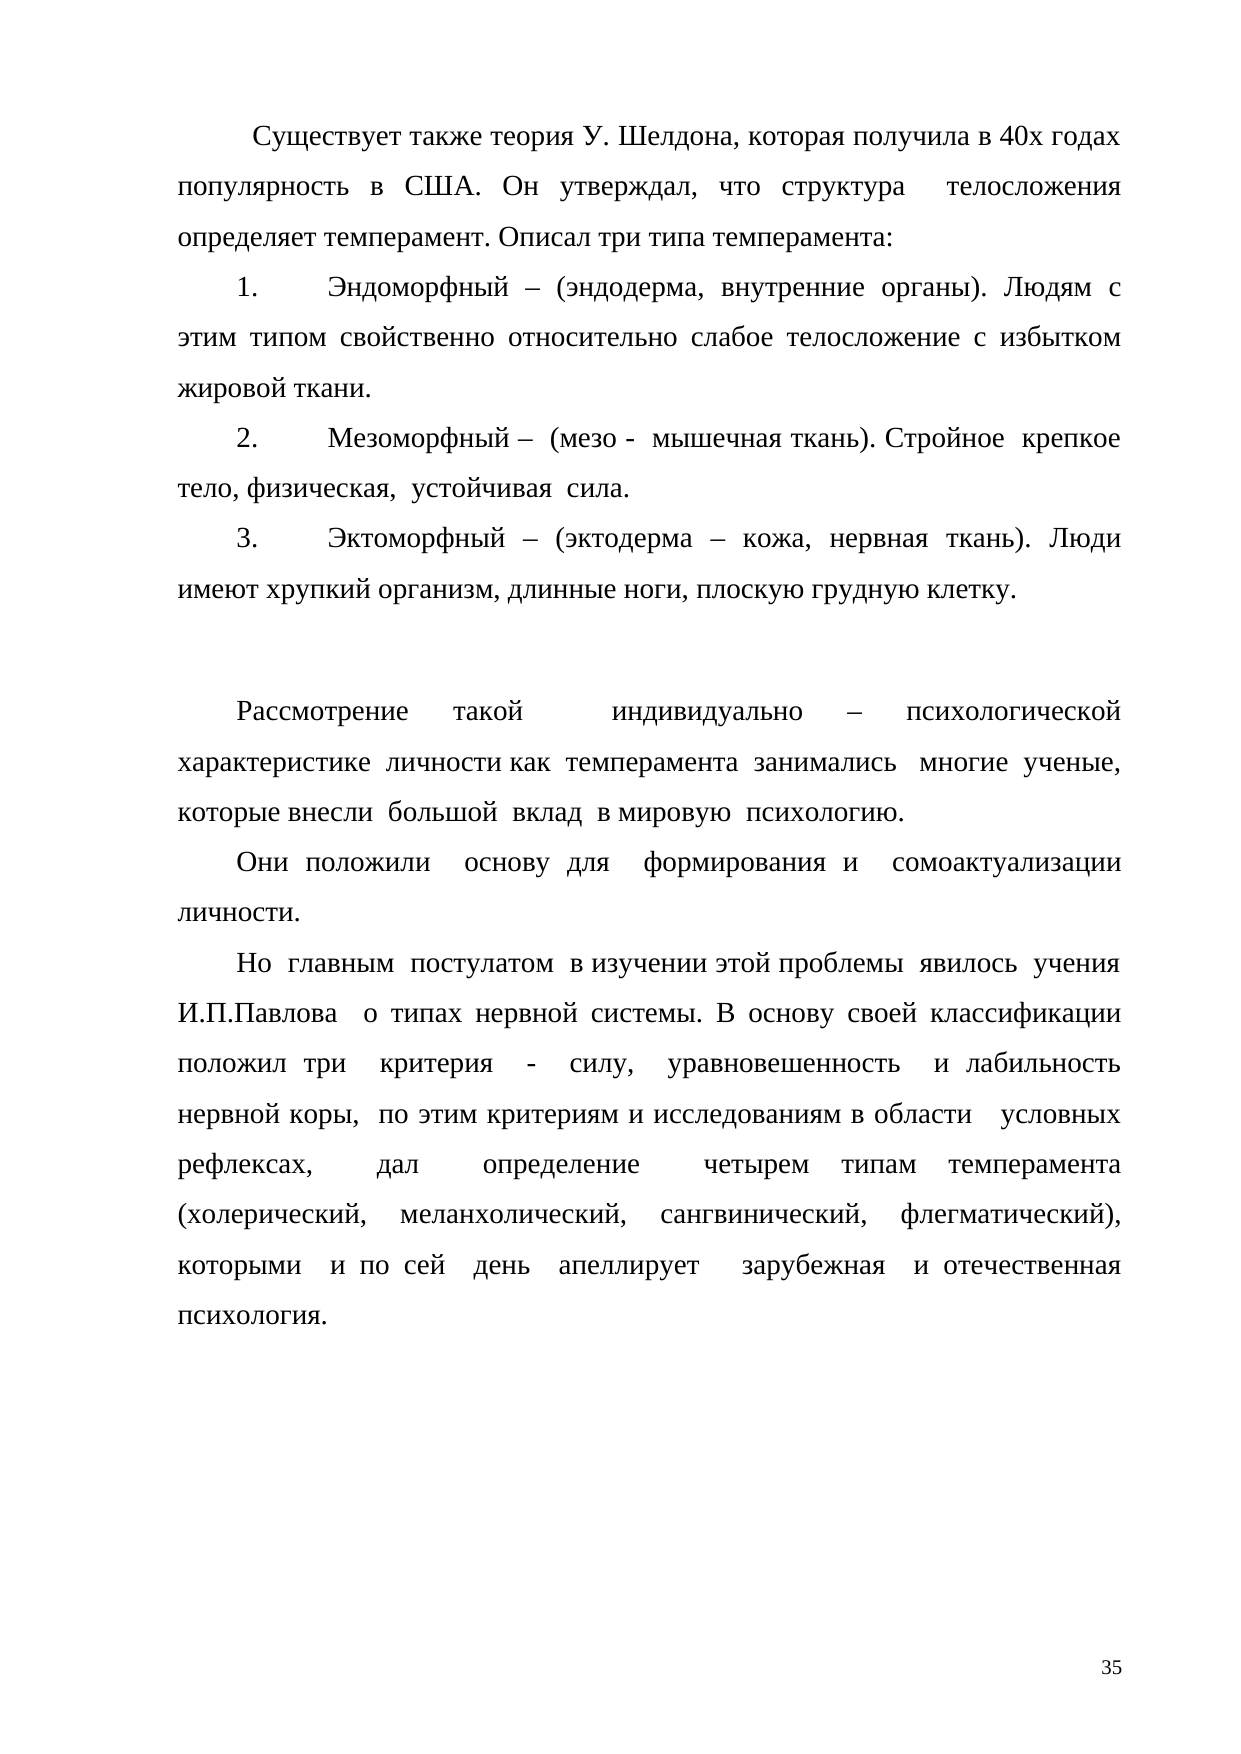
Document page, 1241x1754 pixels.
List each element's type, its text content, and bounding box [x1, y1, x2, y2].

text Существует также теория У. Шелдона, которая получила в 40х годах популярность в США. Он утверждал, что структура телосложения определяет темперамент. Описал три типа темперамента: [177, 118, 1122, 252]
list Мезоморфный – (мезо - мышечная ткань). Стройное крепкое тело, физическая, устойчивая сила. [177, 420, 1122, 504]
text Но главным постулатом в изучении этой проблемы явилось учения И.П.Павлова о типах нервной системы. В основу своей классификации положил три критерия - силу, уравновешенность и лабильность нервной коры, по этим критериям и исследованиям в области условных рефлексах, дал определение четырем типам темперамента (холерический, меланхолический, сангвинический, флегматический), которыми и по сей день апеллирует зарубежная и отечественная психология. [177, 945, 1122, 1331]
list Эндоморфный – (эндодерма, внутренние органы). Людям с этим типом свойственно относительно слабое телосложение с избытком жировой ткани. [177, 269, 1122, 403]
text Они положили основу для формирования и сомоактуализации личности. [177, 844, 1122, 928]
text Рассмотрение такой индивидуально – психологической характеристике личности как темперамента занимались многие ученые, которые внесли большой вклад в мировую психологию. [177, 693, 1122, 827]
list Эктоморфный – (эктодерма – кожа, нервная ткань). Люди имеют хрупкий организм, длинные ноги, плоскую грудную клетку. [177, 521, 1122, 604]
